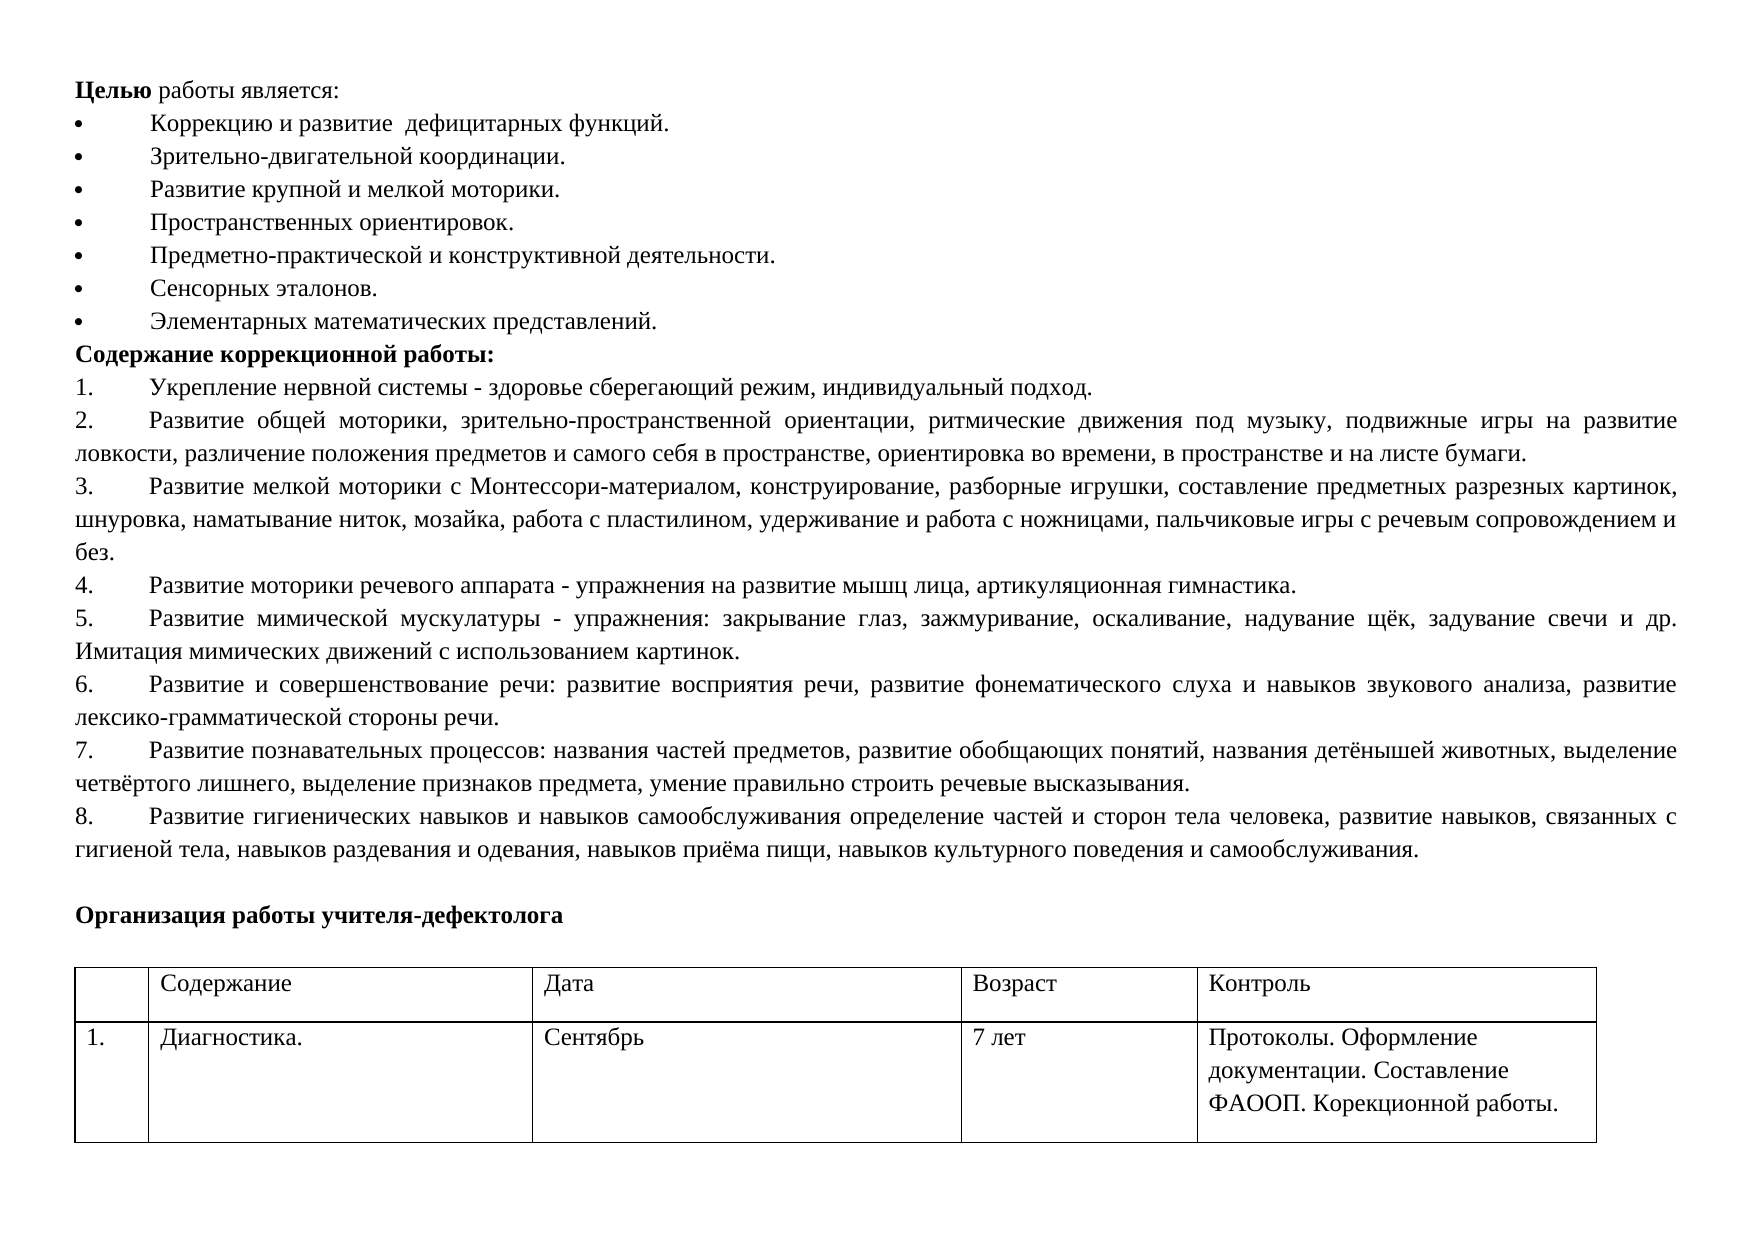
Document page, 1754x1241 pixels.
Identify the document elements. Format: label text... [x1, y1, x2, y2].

text Организация работы учителя-дефектолога [75, 901, 1679, 929]
list Развитие и совершенствование речи: развитие восприятия речи, развитие фонематического слуха и навыков звукового анализа, развитие лексико-грамматической стороны речи. [75, 669, 1679, 731]
list Элементарных математических представлений. [75, 306, 1679, 335]
text Содержание коррекционной работы: [75, 339, 1679, 368]
list Развитие общей моторики, зрительно-пространственной ориентации, ритмические движения под музыку, подвижные игры на развитие ловкости, различение положения предметов и самого себя в пространстве, ориентировка во времени, в пространстве и на листе бумаги. [75, 405, 1679, 467]
list Пространственных ориентировок. [75, 207, 1679, 236]
list Развитие познавательных процессов: названия частей предметов, развитие обобщающих понятий, названия детёнышей животных, выделение четвёртого лишнего, выделение признаков предмета, умение правильно строить речевые высказывания. [75, 735, 1679, 797]
list Развитие крупной и мелкой моторики. [75, 174, 1679, 203]
table_cell Диагностика. [149, 1023, 532, 1142]
list Коррекцию и развитие дефицитарных функций. [75, 108, 1679, 137]
table_cell Сентябрь [533, 1023, 961, 1142]
table_header Контроль [1198, 968, 1596, 1021]
table_header Содержание [149, 968, 532, 1021]
table_header Дата [533, 968, 961, 1021]
list Развитие гигиенических навыков и навыков самообслуживания определение частей и сторон тела человека, развитие навыков, связанных с гигиеной тела, навыков раздевания и одевания, навыков приёма пищи, навыков культурного поведения и самообслуживания. [75, 801, 1679, 863]
table_cell 7 лет [962, 1023, 1197, 1142]
list Развитие моторики речевого аппарата - упражнения на развитие мышц лица, артикуляционная гимнастика. [75, 570, 1679, 599]
text Целью работы является: [75, 75, 1679, 104]
table_cell 1. [76, 1023, 148, 1142]
list Предметно-практической и конструктивной деятельности. [75, 240, 1679, 269]
list Развитие мимической мускулатуры - упражнения: закрывание глаз, зажмуривание, оскаливание, надувание щёк, задувание свечи и др. Имитация мимических движений с использованием картинок. [75, 603, 1679, 665]
table_header [76, 968, 148, 1021]
list Сенсорных эталонов. [75, 273, 1679, 302]
list Укрепление нервной системы - здоровье сберегающий режим, индивидуальный подход. [75, 372, 1679, 401]
table_header Возраст [962, 968, 1197, 1021]
table_cell Протоколы. Оформление документации. Составление ФАООП. Корекционной работы. [1198, 1023, 1596, 1142]
list Развитие мелкой моторики с Монтессори-материалом, конструирование, разборные игрушки, составление предметных разрезных картинок, шнуровка, наматывание ниток, мозайка, работа с пластилином, удерживание и работа с ножницами, пальчиковые игры с речевым сопровождением и без. [75, 471, 1679, 566]
list Зрительно-двигательной координации. [75, 141, 1679, 170]
